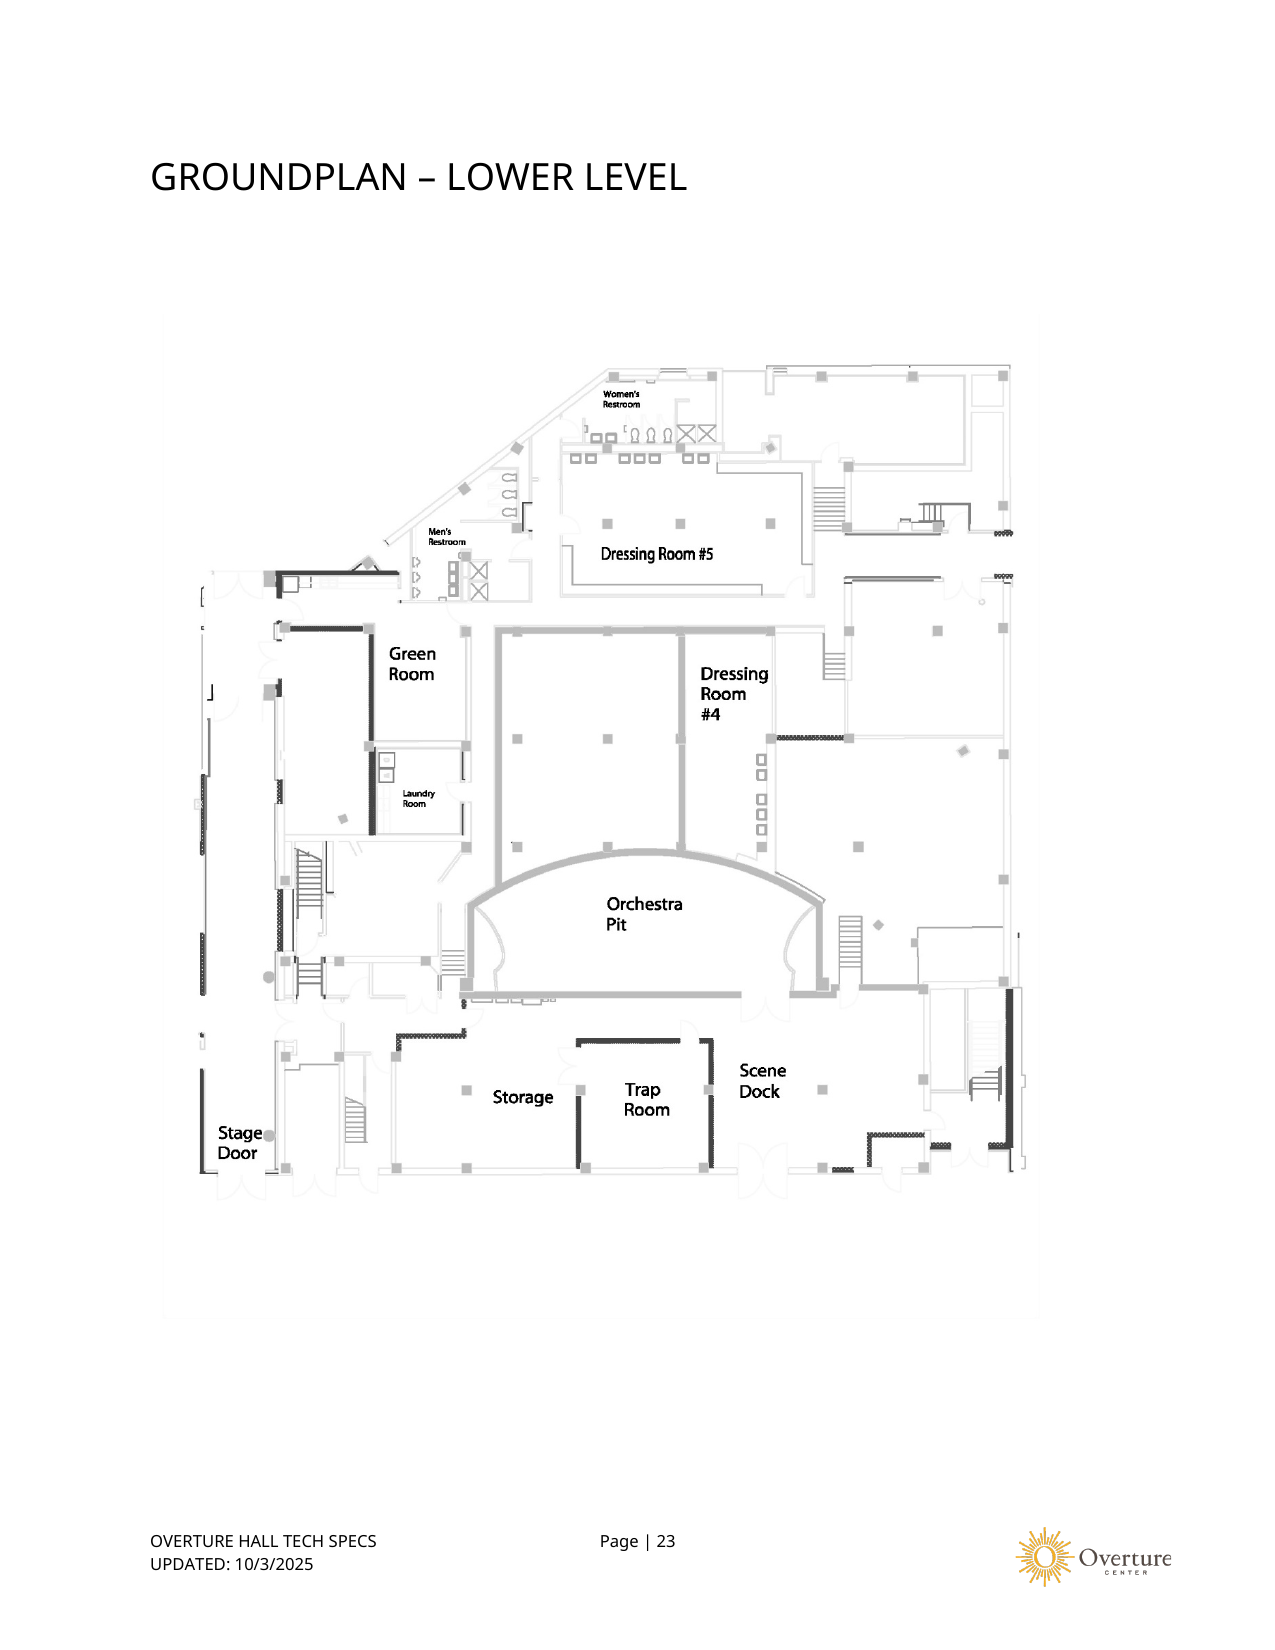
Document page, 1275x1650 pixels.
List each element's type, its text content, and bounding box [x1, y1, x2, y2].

picture [150, 314, 1052, 1331]
picture [1015, 1527, 1172, 1587]
subtitle GROUNDPLAN – LOWER LEVEL [150, 150, 1125, 201]
